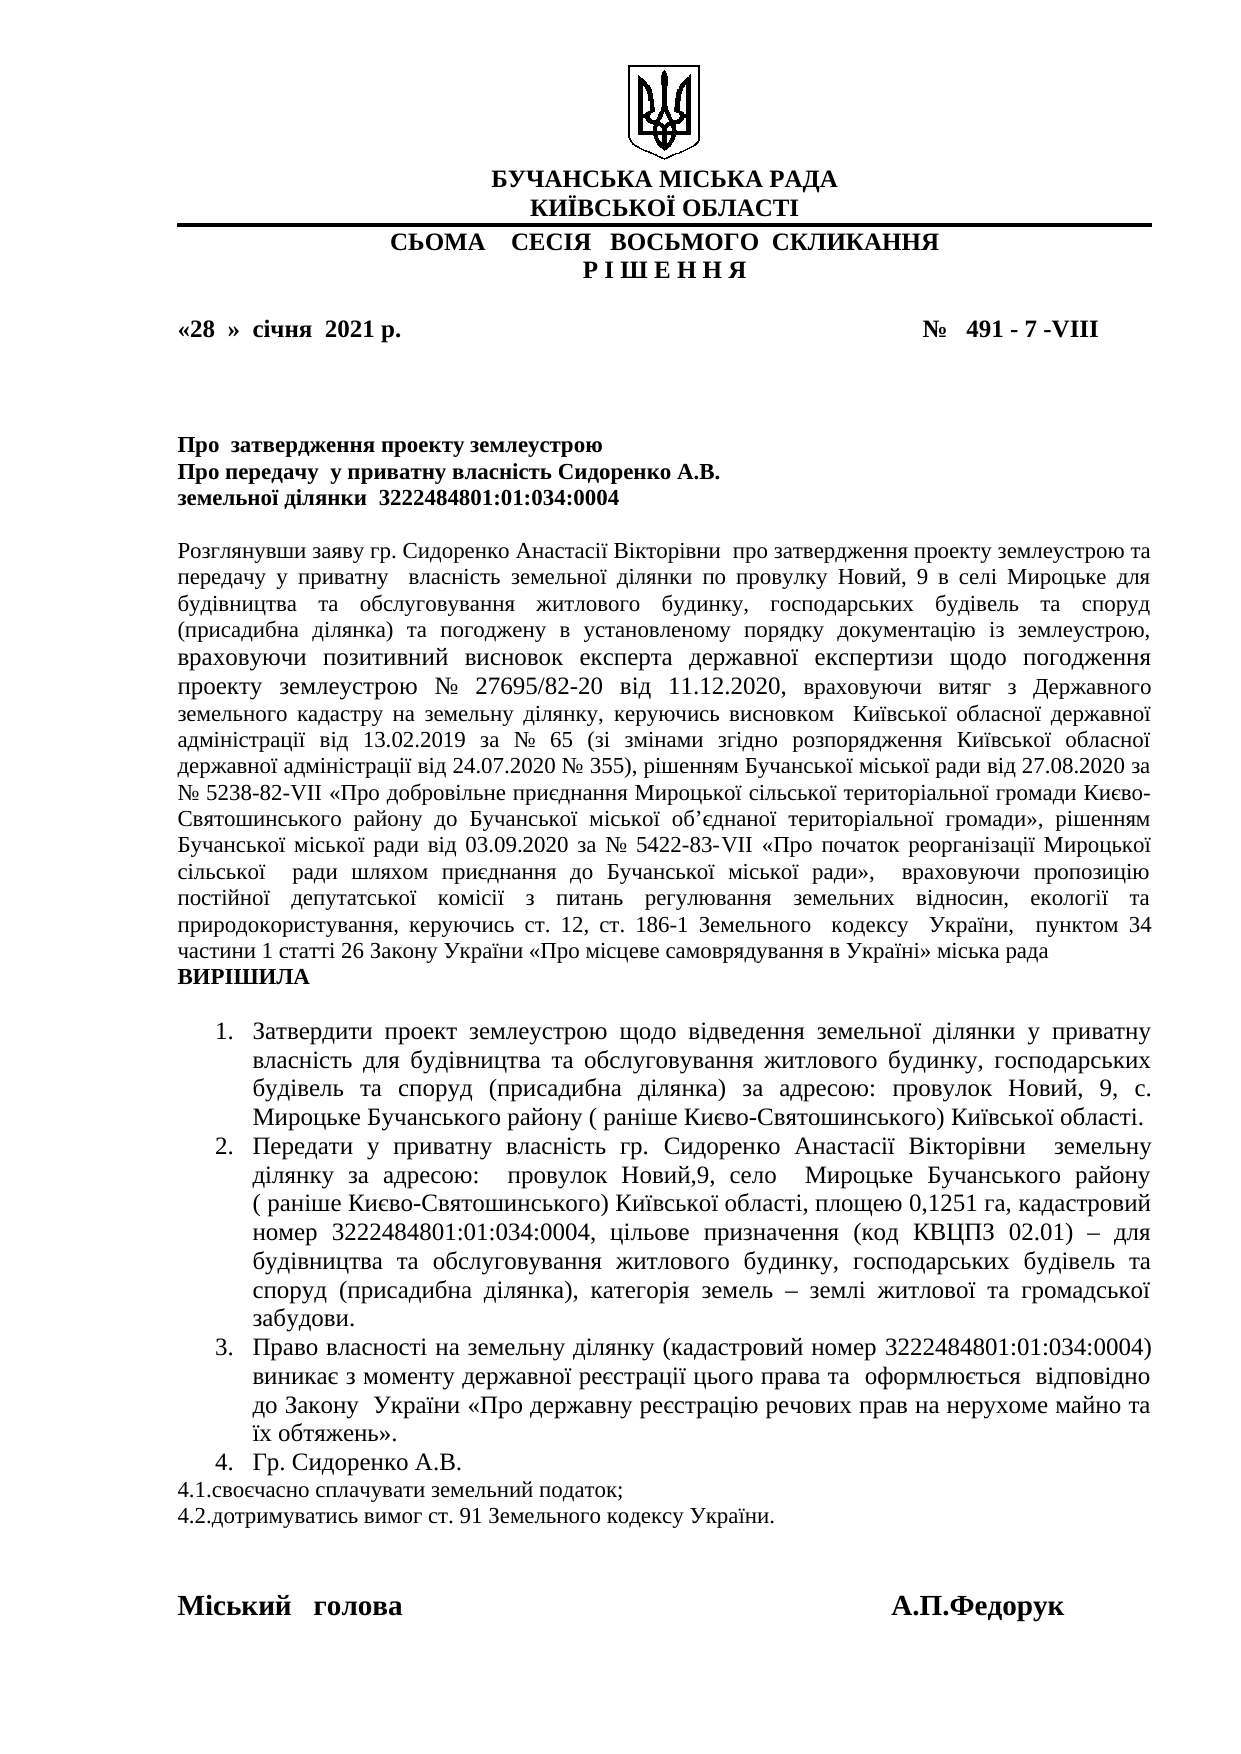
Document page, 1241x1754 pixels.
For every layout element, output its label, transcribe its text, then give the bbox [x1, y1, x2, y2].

text 4.1.своєчасно сплачувати земельний податок; [177, 1476, 1152, 1502]
text Про передачу у приватну власність Сидоренко А.В. [177, 458, 1152, 484]
text «28 » січня 2021 р. № 491 - 7 -VІІІ [177, 314, 1152, 343]
text ВИРІШИЛА [177, 963, 1152, 990]
text СЬОМА СЕСІЯ ВОСЬМОГО СКЛИКАННЯ [177, 227, 1152, 255]
text Міський голова А.П.Федорук [177, 1588, 1152, 1622]
text 4.2.дотримуватись вимог ст. 91 Земельного кодексу України. [177, 1502, 1152, 1529]
text Р І Ш Е Н Н Я [177, 255, 1152, 284]
list Гр. Сидоренко А.В. [215, 1447, 1152, 1476]
list Передати у приватну власність гр. Сидоренко Анастасії Вікторівни земельну ділянку за адресою: провулок Новий,9, село Мироцьке Бучанського району ( раніше Києво-Святошинського) Київської області, площею 0,1251 га, кадастровий номер 3222484801:01:034:0004, цільове призначення (код КВЦПЗ 02.01) – для будівництва та обслуговування житлового будинку, господарських будівель та споруд (присадибна ділянка), категорія земель – землі житлової та громадської забудови. [215, 1131, 1152, 1332]
list Право власності на земельну ділянку (кадастровий номер 3222484801:01:034:0004) виникає з моменту державної реєстрації цього права та оформлюється відповідно до Закону України «Про державну реєстрацію речових прав на нерухоме майно та їх обтяжень». [215, 1332, 1152, 1447]
list Затвердити проект землеустрою щодо відведення земельної ділянки у приватну власність для будівництва та обслуговування житлового будинку, господарських будівель та споруд (присадибна ділянка) за адресою: провулок Новий, 9, с. Мироцьке Бучанського району ( раніше Києво-Святошинського) Київської області. [215, 1016, 1152, 1131]
text Про затвердження проекту землеустрою [177, 431, 1152, 458]
text КИЇВСЬКОЇ ОБЛАСТІ [177, 193, 1152, 223]
text Розглянувши заяву гр. Сидоренко Анастасії Вікторівни про затвердження проекту землеустрою та передачу у приватну власність земельної ділянки по провулку Новий, 9 в селі Мироцьке для будівництва та обслуговування житлового будинку, господарських будівель та споруд (присадибна ділянка) та погоджену в установленому порядку документацію із землеустрою, враховуючи позитивний висновок експерта державної експертизи щодо погодження проекту землеустрою № 27695/82-20 від 11.12.2020, враховуючи витяг з Державного земельного кадастру на земельну ділянку, керуючись висновком Київської обласної державної адміністрації від 13.02.2019 за № 65 (зі змінами згідно розпорядження Київської обласної державної адміністрації від 24.07.2020 № 355), рішенням Бучанської міської ради від 27.08.2020 за № 5238-82-VІІ «Про добровільне приєднання Мироцької сільської територіальної громади Києво-Святошинського району до Бучанської міської об’єднаної територіальної громади», рішенням Бучанської міської ради від 03.09.2020 за № 5422-83-VІІ «Про початок реорганізації Мироцької сільської ради шляхом приєднання до Бучанської міської ради», враховуючи пропозицію постійної депутатської комісії з питань регулювання земельних відносин, екології та природокористування, керуючись ст. 12, ст. 186-1 Земельного кодексу України, пунктом 34 частини 1 статті 26 Закону України «Про місцеве самоврядування в Україні» міська рада [177, 537, 1152, 963]
text БУЧАНСЬКА МІСЬКА РАДА [177, 164, 1152, 193]
text земельної ділянки 3222484801:01:034:0004 [177, 484, 1152, 511]
